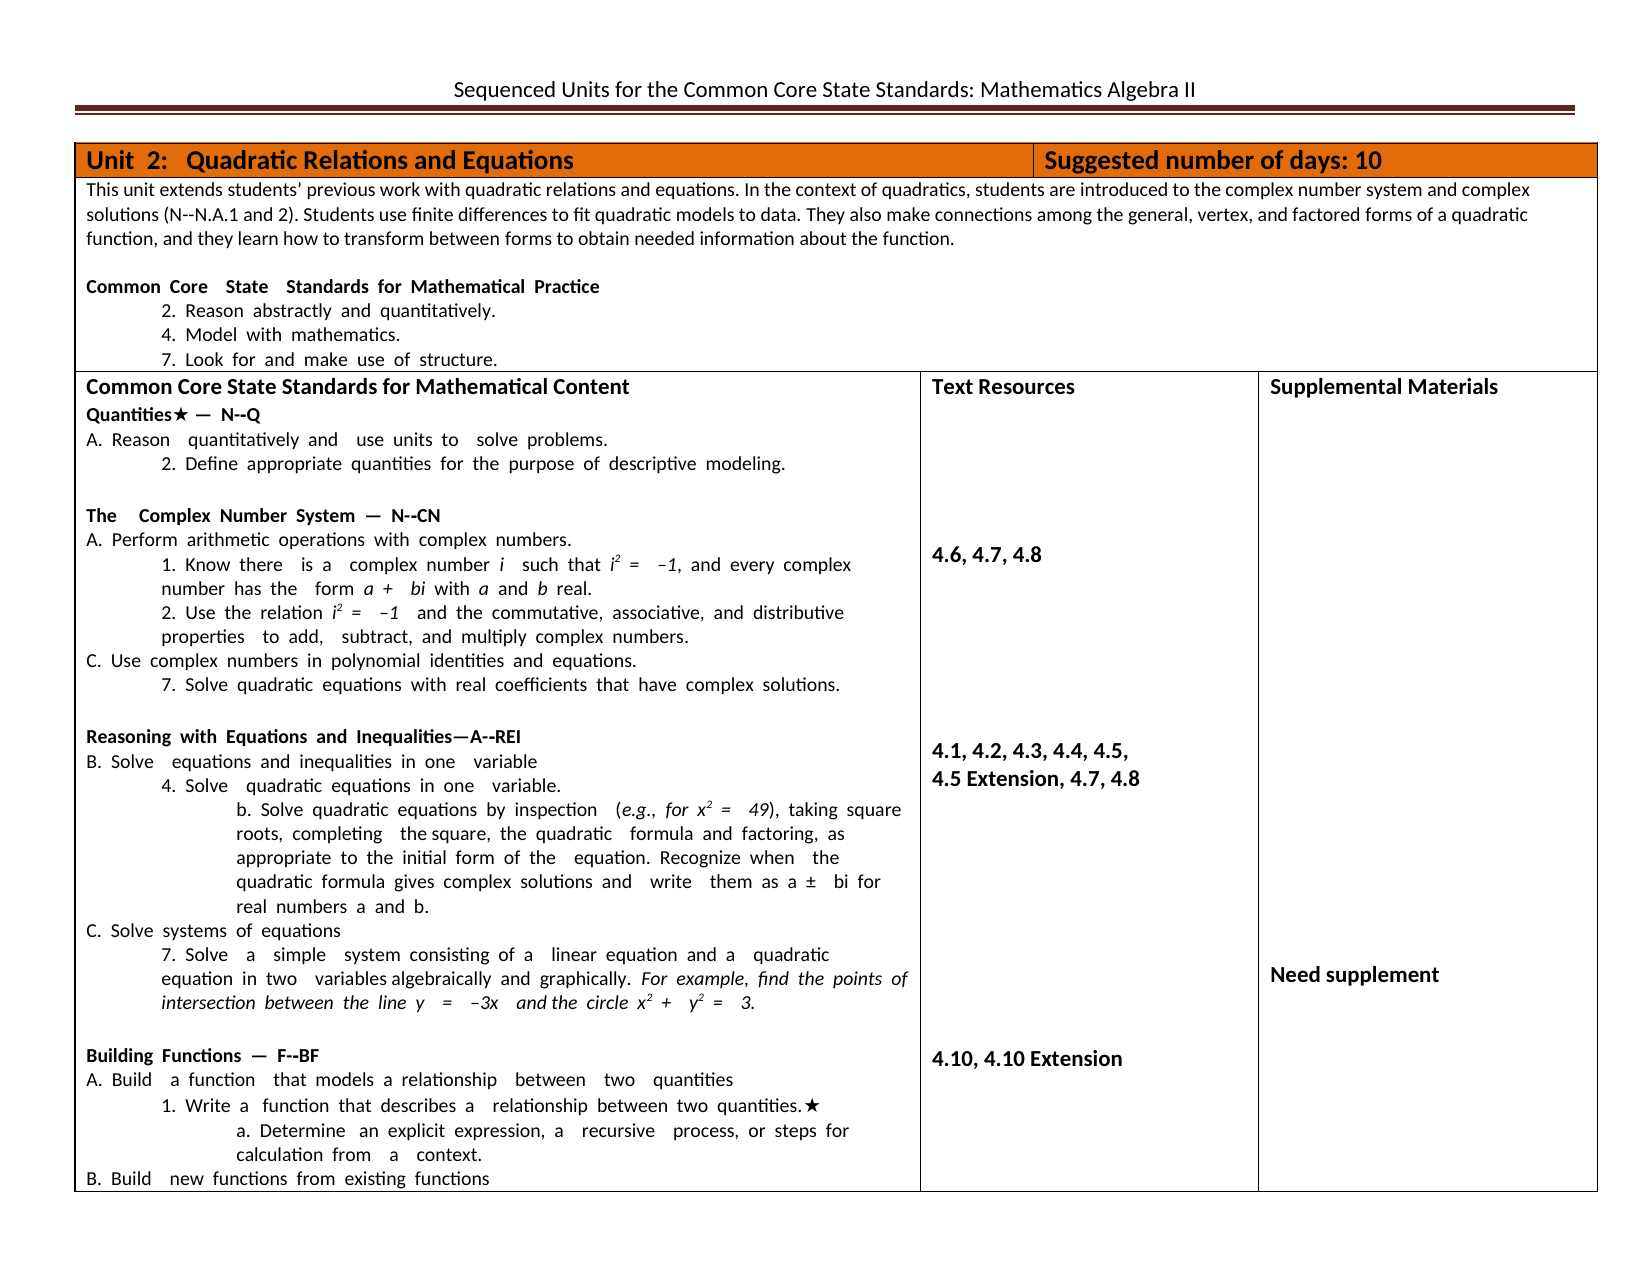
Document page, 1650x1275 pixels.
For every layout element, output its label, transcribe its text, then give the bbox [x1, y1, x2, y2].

table_header Unit 2: Quadratic Relations and Equations [76, 144, 1033, 177]
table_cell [76, 372, 920, 1191]
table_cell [921, 372, 1258, 1191]
table_header Suggested number of days: 10 [1034, 144, 1597, 177]
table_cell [1259, 372, 1597, 1191]
table_cell This unit extends students’ previous work with quadratic relations and equations. In the context of quadratics, students are introduced to the complex number system and complex solutions (N--­N.A.1 and 2). Students use finite differences to fit quadratic models to data. They also make connections among the general, vertex, and factored forms of a quadratic function, and they learn how to transform between forms to obtain needed information about the function. Common Core State Standards for Mathematical Practice 2. Reason abstractly and quantitatively. 4. Model with mathematics. 7. Look for and make use of structure. [76, 178, 1597, 371]
